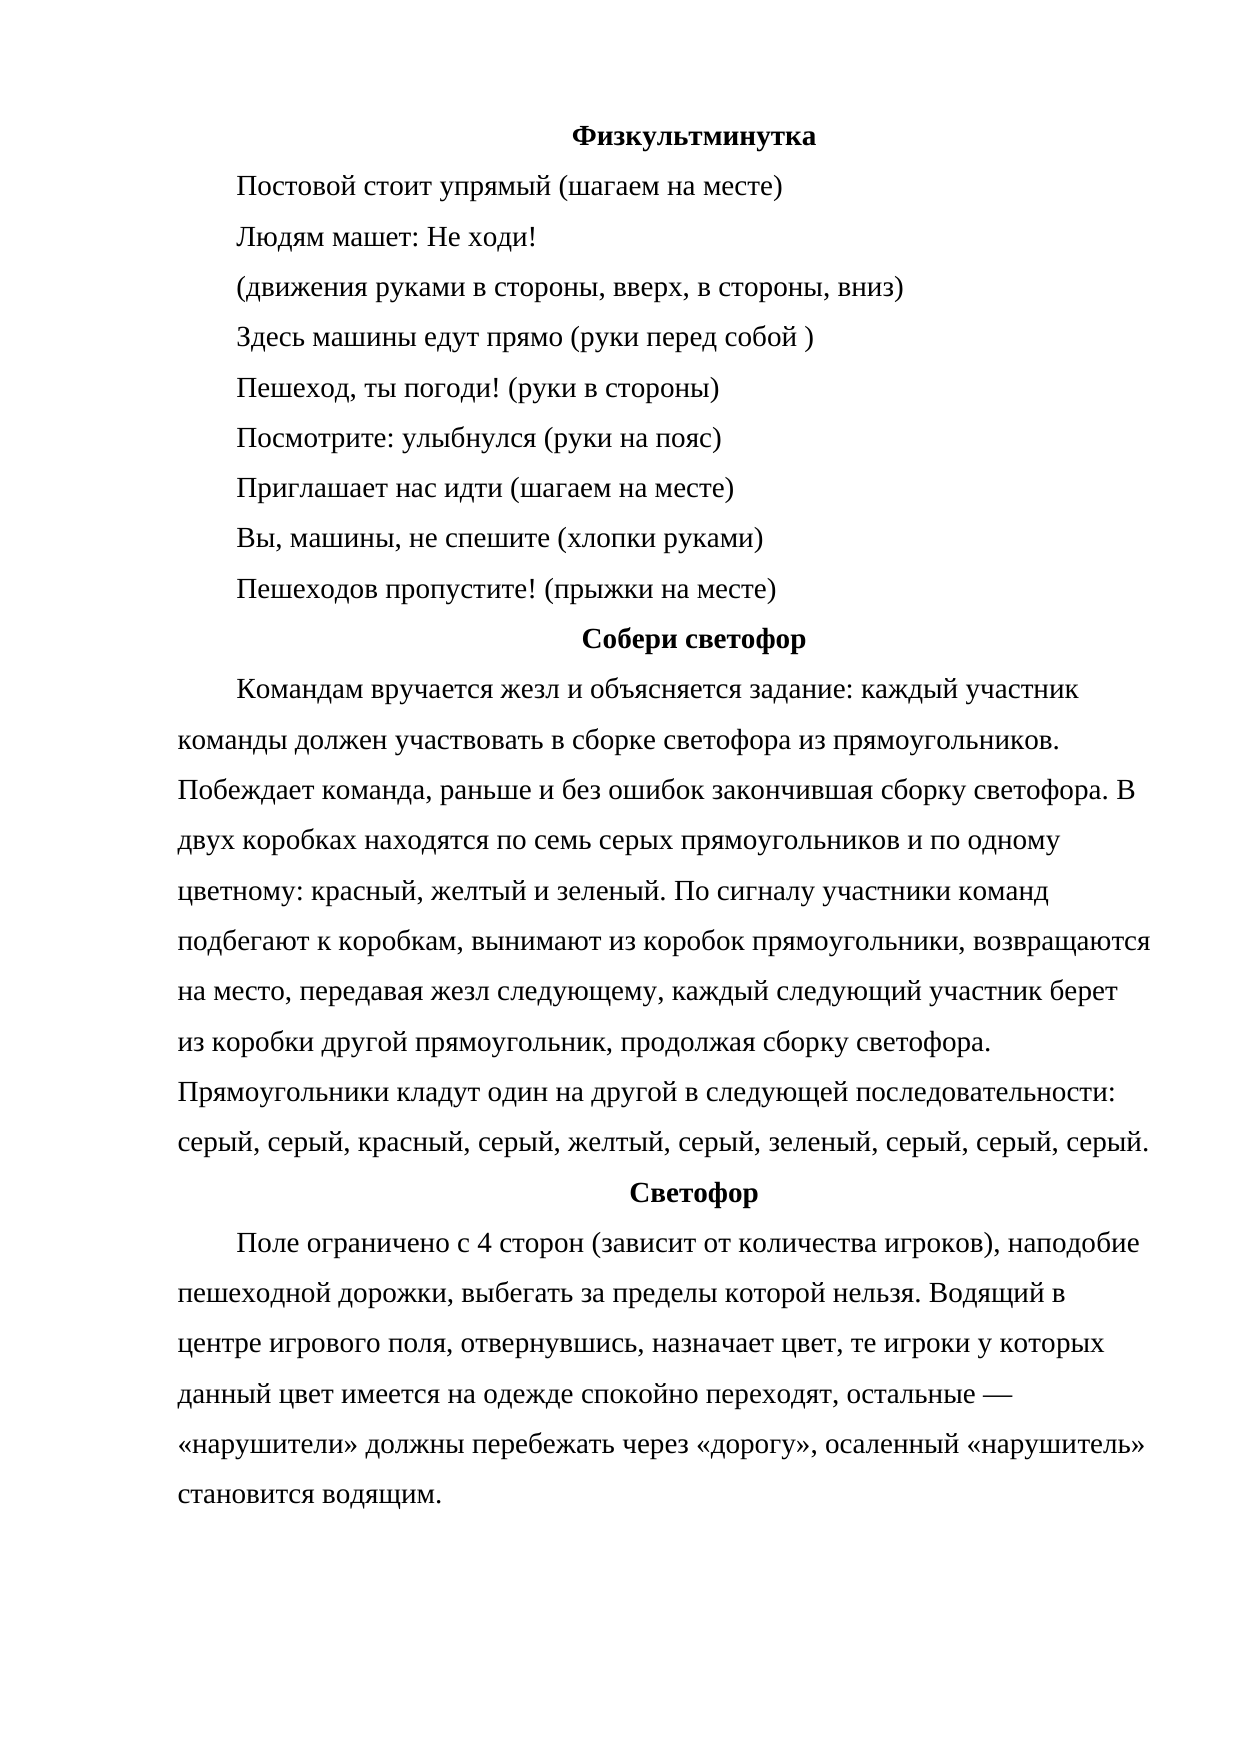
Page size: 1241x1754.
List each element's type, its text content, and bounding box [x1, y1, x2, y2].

text (движения руками в стороны, вверх, в стороны, вниз) [177, 269, 1152, 303]
text Светофор [177, 1175, 1152, 1208]
text Приглашает нас идти (шагаем на месте) [177, 470, 1152, 504]
text Собери светофор [177, 621, 1152, 655]
text Физкультминутка [177, 118, 1152, 152]
text Постовой стоит упрямый (шагаем на месте) [177, 168, 1152, 202]
text Командам вручается жезл и объясняется задание: каждый участник команды должен участвовать в сборке светофора из прямоугольников. Побеждает команда, раньше и без ошибок закончившая сборку светофора. В двух коробках находятся по семь серых прямоугольников и по одному цветному: красный, желтый и зеленый. По сигналу участники команд подбегают к коробкам, вынимают из коробок прямоугольники, возвращаются на место, передавая жезл следующему, каждый следующий участник берет из коробки другой прямоугольник, продолжая сборку светофора. Прямоугольники кладут один на другой в следующей последовательности: серый, серый, красный, серый, желтый, серый, зеленый, серый, серый, серый. [177, 672, 1152, 1158]
text Посмотрите: улыбнулся (руки на пояс) [177, 420, 1152, 453]
text Поле ограничено с 4 сторон (зависит от количества игроков), наподобие пешеходной дорожки, выбегать за пределы которой нельзя. Водящий в центре игрового поля, отвернувшись, назначает цвет, те игроки у которых данный цвет имеется на одежде спокойно переходят, остальные — «нарушители» должны перебежать через «дорогу», осаленный «нарушитель» становится водящим. [177, 1225, 1152, 1510]
text Здесь машины едут прямо (руки перед собой ) [177, 319, 1152, 353]
text Пешеходов пропустите! (прыжки на месте) [177, 571, 1152, 604]
text Пешеход, ты погоди! (руки в стороны) [177, 370, 1152, 403]
text Вы, машины, не спешите (хлопки руками) [177, 521, 1152, 554]
text Людям машет: Не ходи! [177, 219, 1152, 252]
